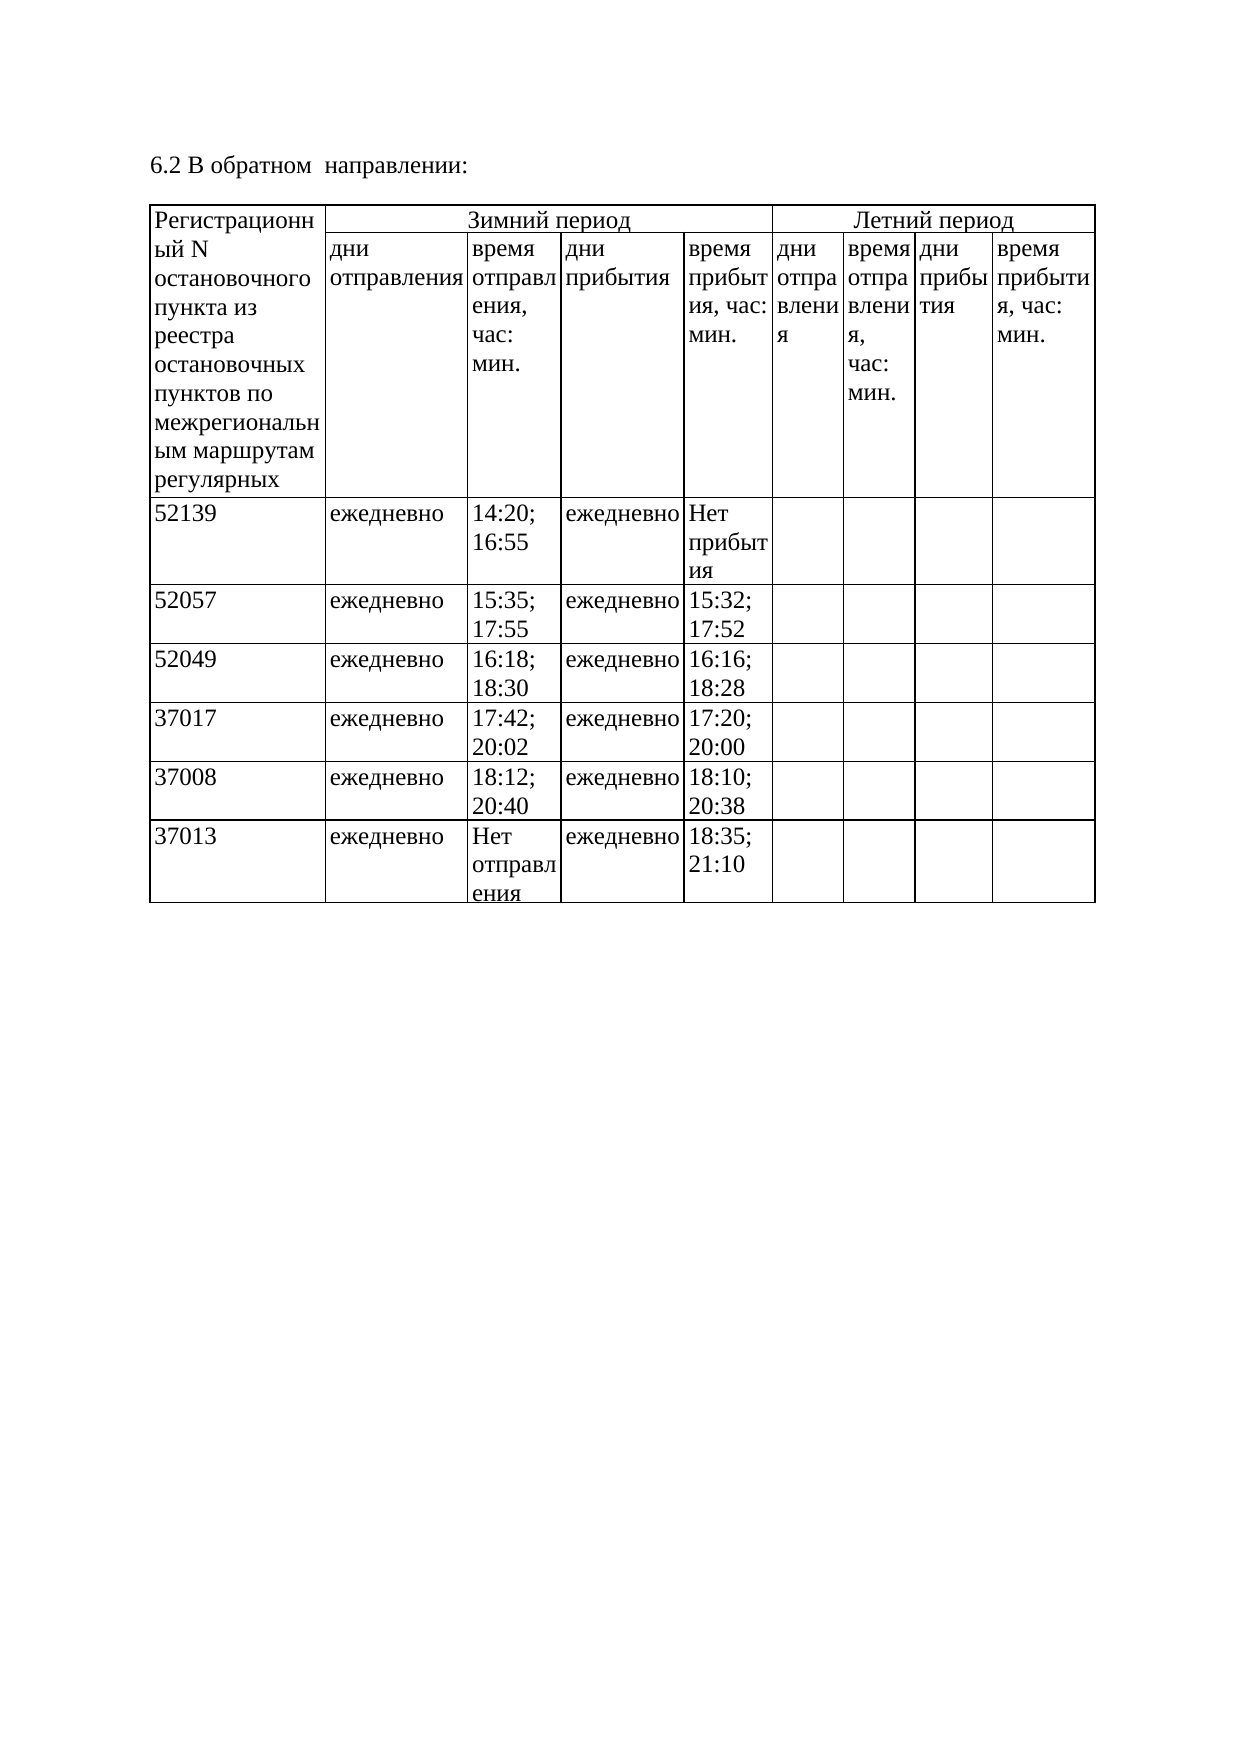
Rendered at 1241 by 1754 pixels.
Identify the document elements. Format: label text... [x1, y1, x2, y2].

table_cell 18:35; 21:10 [685, 821, 772, 902]
table_cell 37013 [151, 821, 325, 902]
table_cell ежедневно [562, 762, 683, 819]
table_cell 17:42; 20:02 [468, 703, 560, 761]
table_cell ежедневно [562, 498, 683, 584]
table_cell [916, 585, 992, 643]
table_cell 15:35; 17:55 [468, 585, 560, 643]
table_cell дни прибы тия [916, 233, 992, 496]
table_cell [773, 703, 843, 761]
table_cell [773, 821, 843, 902]
table_cell [916, 821, 992, 902]
table_cell [916, 498, 992, 584]
table_cell Нет отправл ения [468, 821, 560, 902]
table_cell [993, 498, 1094, 584]
table_cell [773, 762, 843, 819]
table_cell дни отпра влени я [773, 233, 843, 496]
table_cell 15:32; 17:52 [685, 585, 772, 643]
table_cell время отпра влени я, час: мин. [844, 233, 914, 496]
table_cell Нет прибыт ия [685, 498, 772, 584]
table_cell ежедневно [562, 644, 683, 701]
table_cell ежедневно [326, 644, 467, 701]
table_cell [993, 703, 1094, 761]
table_cell [993, 644, 1094, 701]
table_cell [844, 644, 914, 701]
table_header Летний период [773, 206, 1094, 232]
table_cell 52139 [151, 498, 325, 584]
table_cell 37017 [151, 703, 325, 761]
table_cell ежедневно [562, 585, 683, 643]
table_cell 37008 [151, 762, 325, 819]
table_cell 17:20; 20:00 [685, 703, 772, 761]
table_cell ежедневно [326, 498, 467, 584]
table_cell время прибыти я, час: мин. [993, 233, 1094, 496]
table_header Регистрационн ый N остановочного пункта из реестра остановочных пунктов по межрегиональн ым маршрутам регулярных перевозок [151, 206, 325, 496]
table_cell время прибыт ия, час: мин. [685, 233, 772, 496]
text 6.2 В обратном направлении: [150, 150, 1090, 179]
table_cell 16:18; 18:30 [468, 644, 560, 701]
table_cell ежедневно [562, 703, 683, 761]
table_cell 18:12; 20:40 [468, 762, 560, 819]
table_cell дни прибытия [562, 233, 683, 496]
table_cell ежедневно [326, 703, 467, 761]
table_cell [993, 585, 1094, 643]
table_cell [773, 644, 843, 701]
table_cell ежедневно [326, 585, 467, 643]
table_cell [916, 644, 992, 701]
table_cell [993, 821, 1094, 902]
table_cell [993, 762, 1094, 819]
table_cell [844, 498, 914, 584]
table_cell 18:10; 20:38 [685, 762, 772, 819]
table_cell 52057 [151, 585, 325, 643]
table_cell [773, 585, 843, 643]
table_cell ежедневно [326, 762, 467, 819]
table_cell [916, 703, 992, 761]
table_cell 16:16; 18:28 [685, 644, 772, 701]
table_cell [844, 703, 914, 761]
table_cell время отправл ения, час: мин. [468, 233, 560, 496]
table_cell ежедневно [562, 821, 683, 902]
table_header Зимний период [326, 206, 772, 232]
table_cell [916, 762, 992, 819]
table_cell 52049 [151, 644, 325, 701]
table_cell 14:20; 16:55 [468, 498, 560, 584]
table_cell дни отправления [326, 233, 467, 496]
table_cell ежедневно [326, 821, 467, 902]
table_cell [844, 762, 914, 819]
table_cell [844, 585, 914, 643]
table_cell [844, 821, 914, 902]
table_cell [773, 498, 843, 584]
